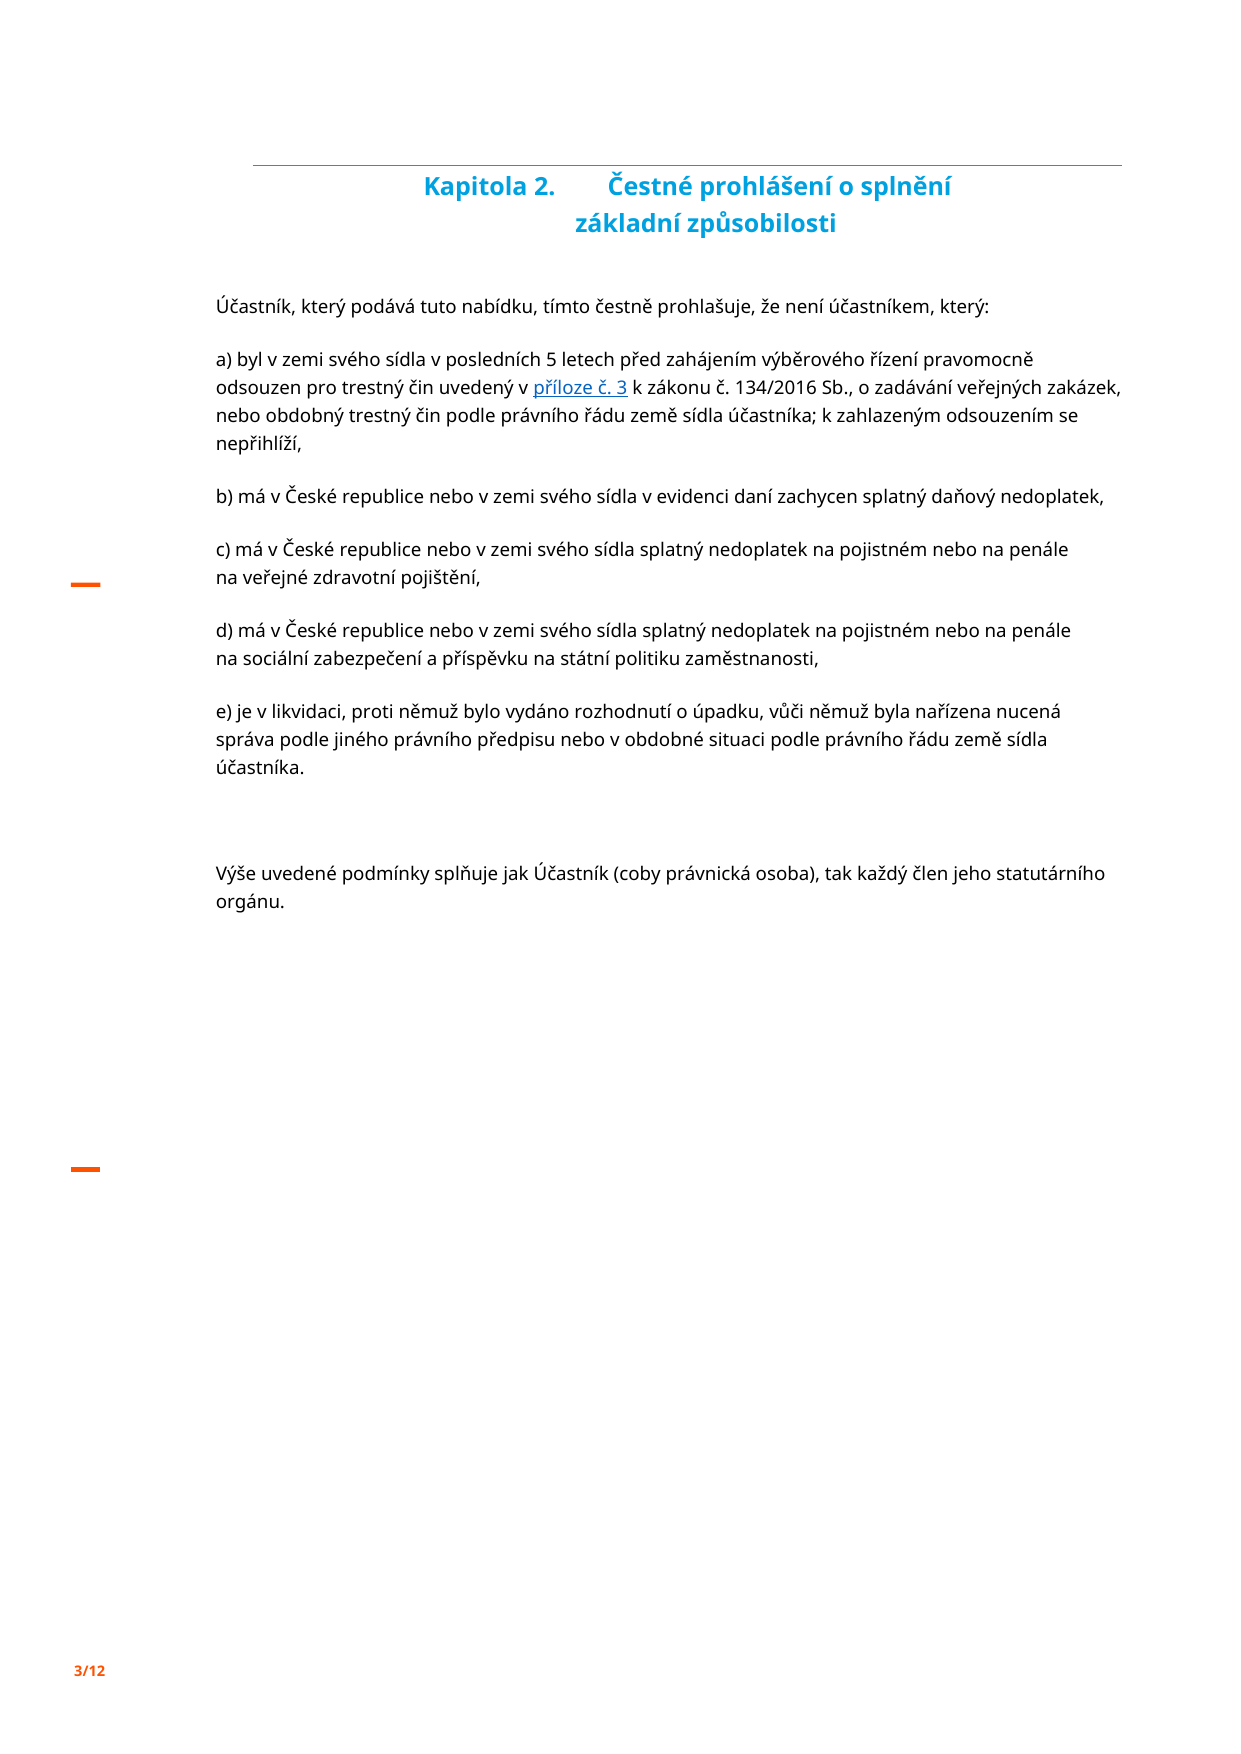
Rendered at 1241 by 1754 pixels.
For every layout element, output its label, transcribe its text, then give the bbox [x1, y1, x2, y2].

text a) byl v zemi svého sídla v posledních 5 letech před zahájením výběrového řízení pravomocně odsouzen pro trestný čin uvedený v příloze č. 3 k zákonu č. 134/2016 Sb., o zadávání veřejných zakázek, nebo obdobný trestný čin podle právního řádu země sídla účastníka; k zahlazeným odsouzením se nepřihlíží, [216, 346, 1122, 456]
subtitle Čestné prohlášení o splnění základní způsobilosti [253, 166, 1122, 240]
text Účastník, který podává tuto nabídku, tímto čestně prohlašuje, že není účastníkem, který: [216, 293, 1122, 318]
text e) je v likvidaci, proti němuž bylo vydáno rozhodnutí o úpadku, vůči němuž byla nařízena nucená správa podle jiného právního předpisu nebo v obdobné situaci podle právního řádu země sídla účastníka. [216, 698, 1122, 780]
text Výše uvedené podmínky splňuje jak Účastník (coby právnická osoba), tak každý člen jeho statutárního orgánu. [216, 860, 1122, 914]
text d) má v České republice nebo v zemi svého sídla splatný nedoplatek na pojistném nebo na penále na sociální zabezpečení a příspěvku na státní politiku zaměstnanosti, [216, 617, 1122, 671]
text b) má v České republice nebo v zemi svého sídla v evidenci daní zachycen splatný daňový nedoplatek, [216, 483, 1122, 509]
text c) má v České republice nebo v zemi svého sídla splatný nedoplatek na pojistném nebo na penále na veřejné zdravotní pojištění, [216, 536, 1122, 590]
